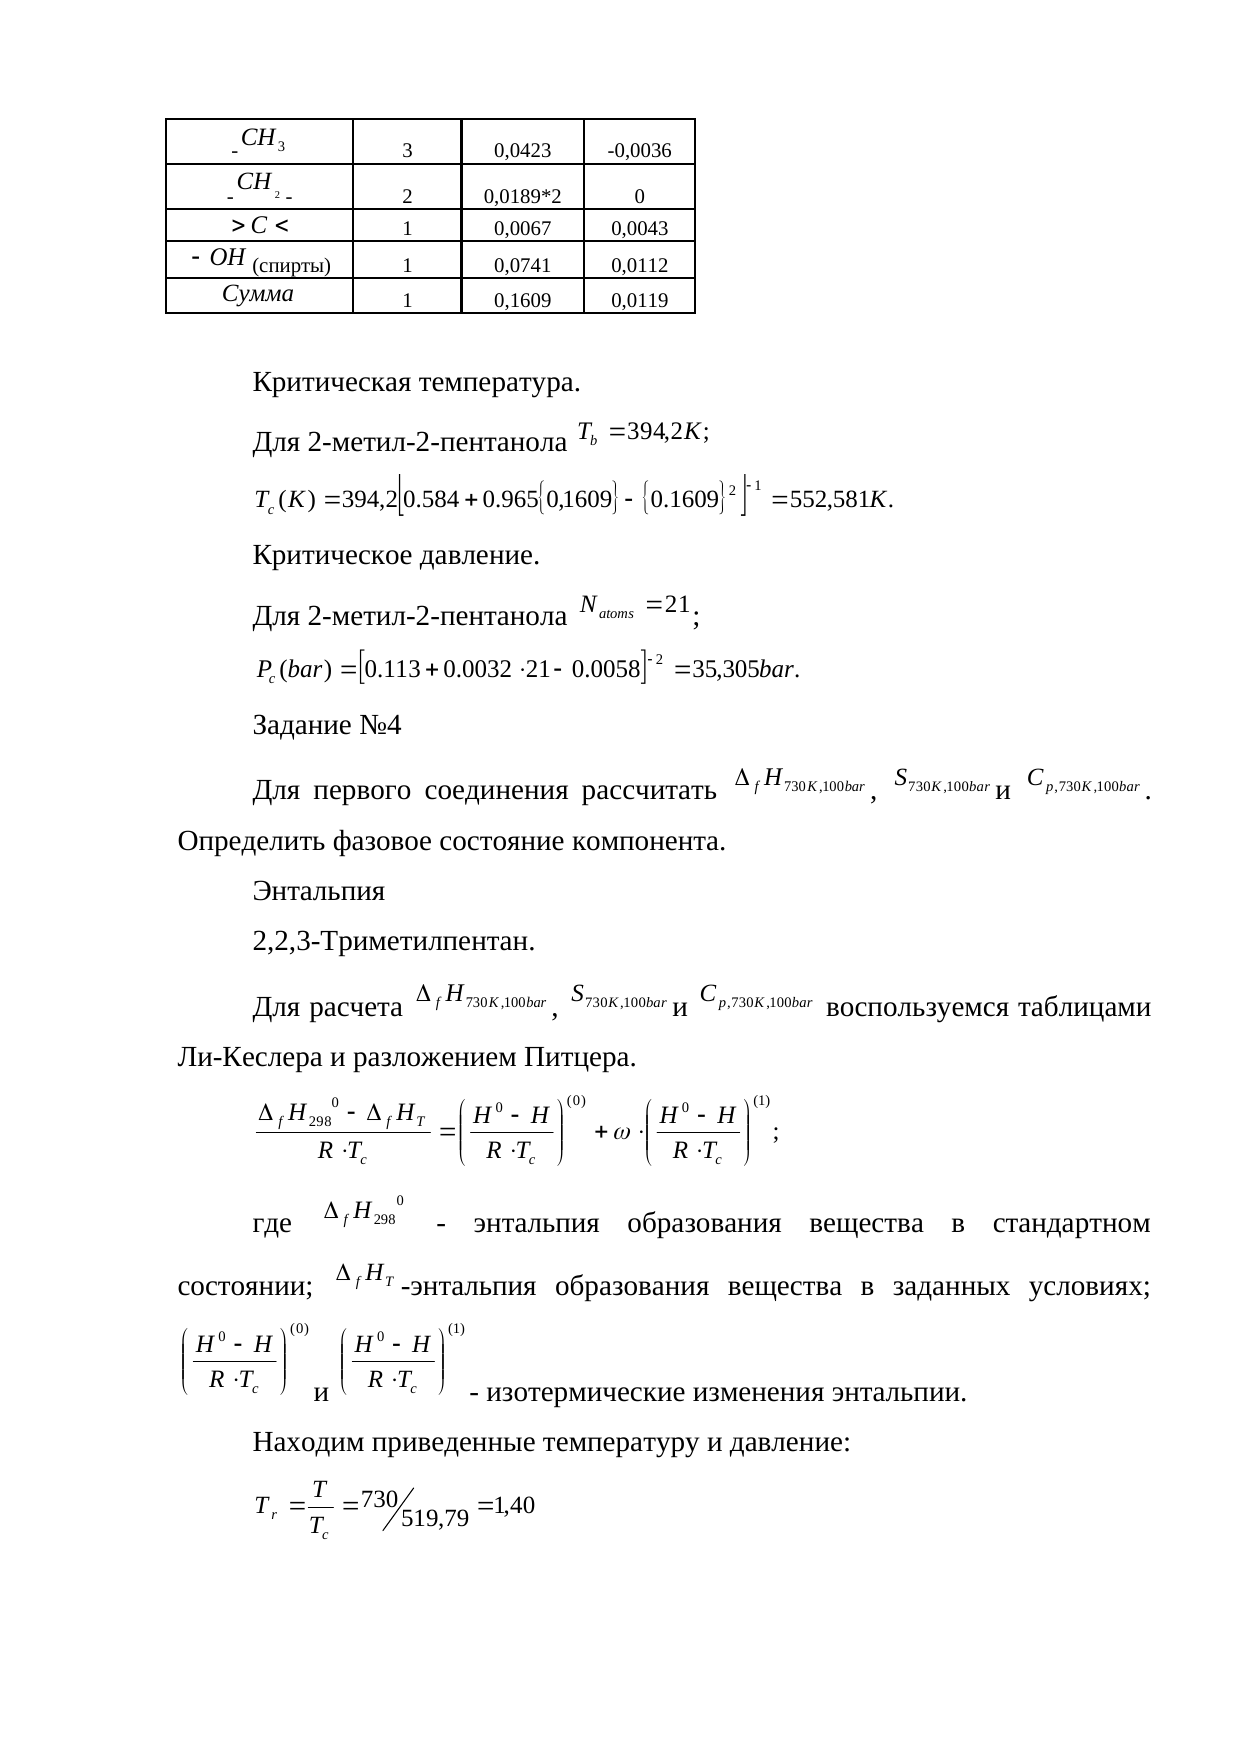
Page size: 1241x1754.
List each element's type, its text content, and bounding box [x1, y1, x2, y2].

text Критическая температура. [177, 364, 1152, 397]
table_header -0,0036 [585, 120, 694, 162]
table_cell [167, 279, 352, 312]
text Для 2-метил-2-пентанола [177, 414, 1152, 458]
table_cell 1 [354, 242, 460, 277]
table_cell 0 [585, 165, 694, 208]
table_cell 0,0189*2 [463, 165, 583, 208]
text Находим приведенные температуру и давление: [177, 1424, 1152, 1457]
table_cell 2 [354, 165, 460, 208]
text Энтальпия [177, 873, 1152, 907]
table_cell 0,1609 [463, 279, 583, 312]
table_header 0,0423 [463, 120, 583, 162]
table_header - [167, 120, 352, 162]
table_header 3 [354, 120, 460, 162]
table_cell -- [167, 165, 352, 208]
table_cell 0,0043 [585, 210, 694, 240]
text Для расчета , и воспользуемся таблицами Ли-Кеслера и разложением Питцера. [177, 974, 1152, 1072]
text Для 2-метил-2-пентанола ; [177, 587, 1152, 631]
table_cell 1 [354, 279, 460, 312]
table_cell 0,0119 [585, 279, 694, 312]
table_cell 1 [354, 210, 460, 240]
text Для первого соединения рассчитать , и . Определить фазовое состояние компонента. [177, 757, 1152, 856]
table_cell [167, 210, 352, 240]
text где - энтальпия образования вещества в стандартном состоянии; -энтальпия образования вещества в заданных условиях; и - изотермические изменения энтальпии. [177, 1189, 1152, 1407]
text 2,2,3-Триметилпентан. [177, 923, 1152, 957]
text Критическое давление. [177, 537, 1152, 571]
table_cell 0,0741 [463, 242, 583, 277]
table_cell 0,0112 [585, 242, 694, 277]
table_cell (спирты) [167, 242, 352, 277]
table_cell 0,0067 [463, 210, 583, 240]
text Задание №4 [177, 707, 1152, 741]
